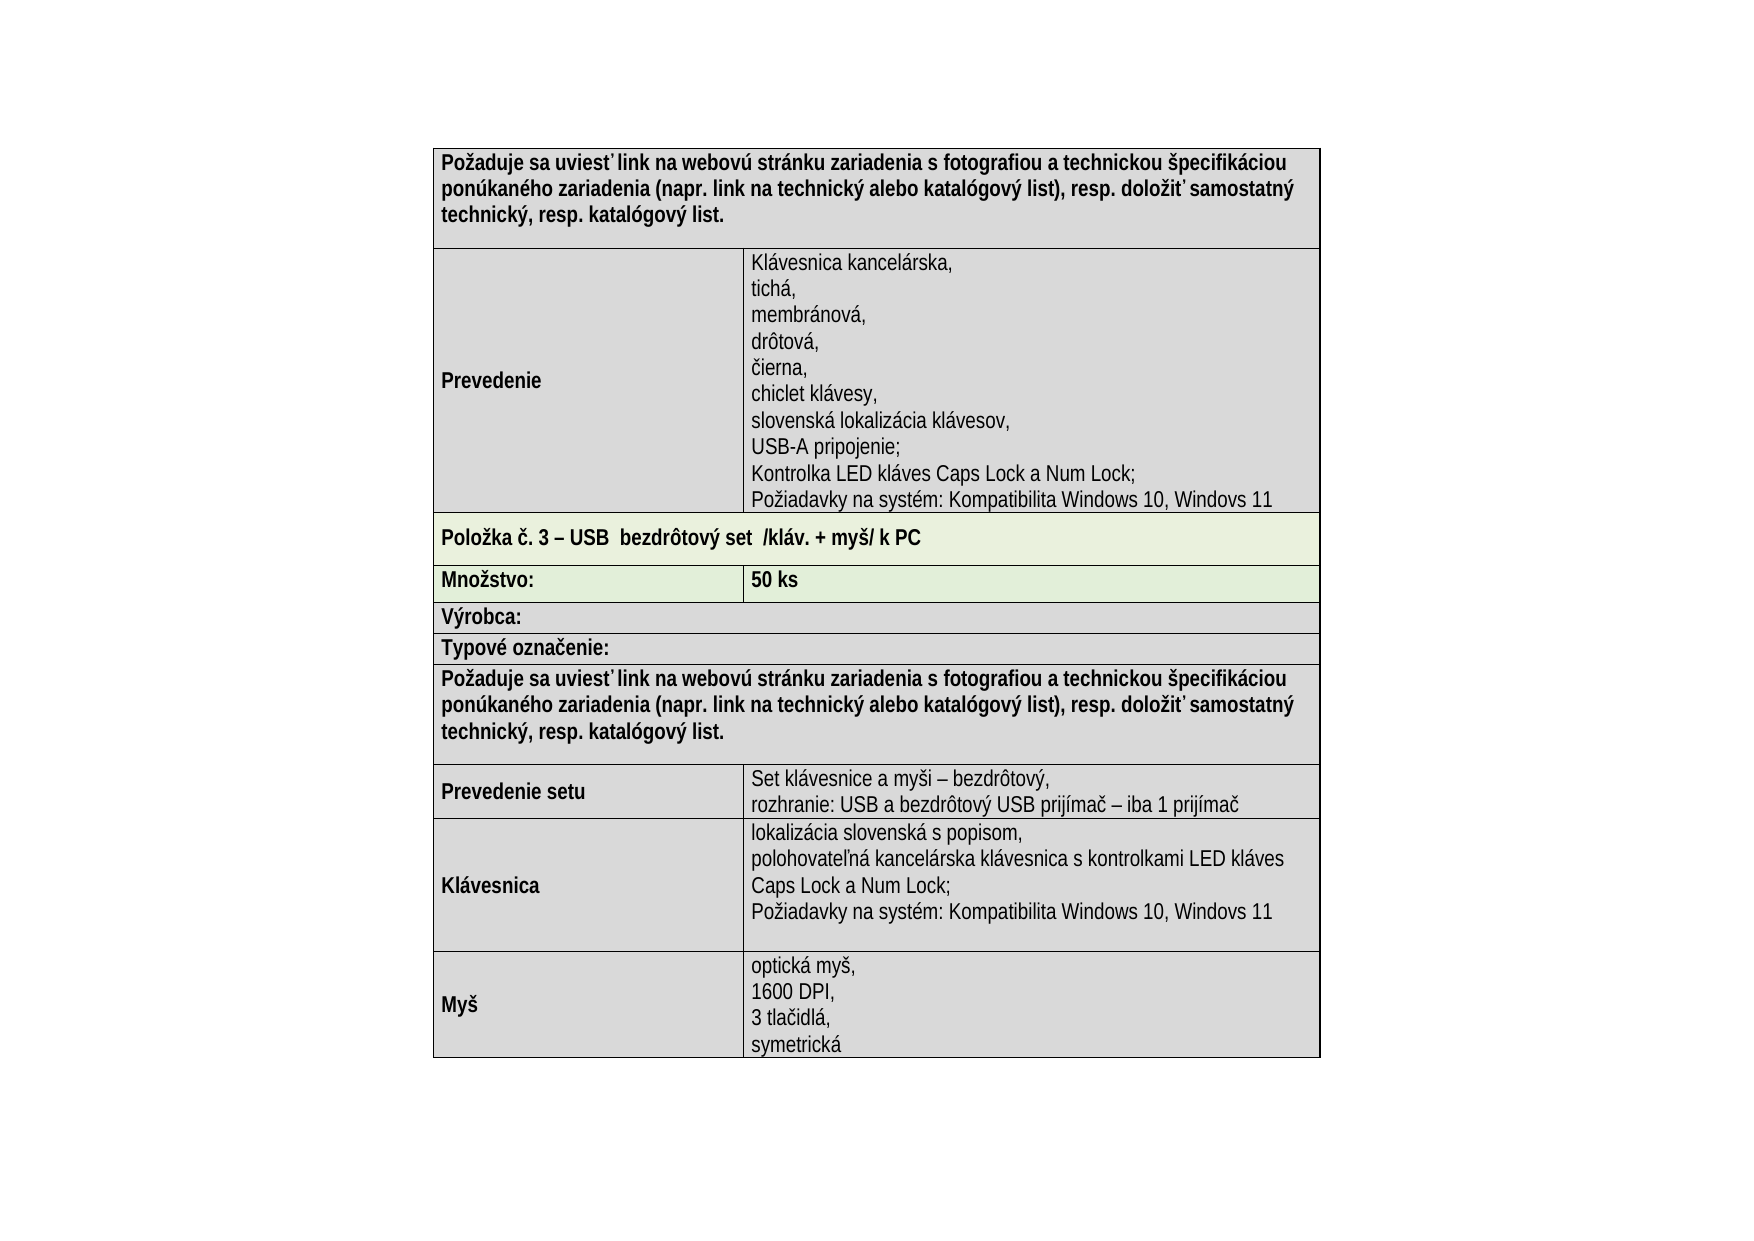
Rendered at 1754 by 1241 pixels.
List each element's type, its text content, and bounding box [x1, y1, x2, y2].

table_cell Množstvo: [434, 566, 743, 602]
table_cell Položka č. 3 – USB bezdrôtový set /kláv. + myš/ k PC [434, 513, 1319, 565]
table_cell Požaduje sa uviesť link na webovú stránku zariadenia s fotografiou a technickou špecifikáciou ponúkaného zariadenia (napr. link na technický alebo katalógový list), resp. doložiť samostatný technický, resp. katalógový list. [434, 665, 1319, 764]
table_cell Prevedenie setu [434, 765, 743, 818]
table_cell Výrobca: [434, 603, 1319, 633]
table_cell lokalizácia slovenská s popisom, polohovateľná kancelárska klávesnica s kontrolkami LED kláves Caps Lock a Num Lock; Požiadavky na systém: Kompatibilita Windows 10, Windovs 11 [744, 819, 1319, 951]
table_cell 50 ks [744, 566, 1319, 602]
table_cell Typové označenie: [434, 634, 1319, 664]
table_cell Požaduje sa uviesť link na webovú stránku zariadenia s fotografiou a technickou špecifikáciou ponúkaného zariadenia (napr. link na technický alebo katalógový list), resp. doložiť samostatný technický, resp. katalógový list. [434, 149, 1319, 248]
table_cell Prevedenie [434, 249, 743, 512]
table_cell optická myš, 1600 DPI, 3 tlačidlá, symetrická [744, 952, 1319, 1057]
table_cell Set klávesnice a myši – bezdrôtový, rozhranie: USB a bezdrôtový USB prijímač – iba 1 prijímač [744, 765, 1319, 818]
table_cell Klávesnica [434, 819, 743, 951]
table_cell Myš [434, 952, 743, 1057]
table_cell Klávesnica kancelárska, tichá, membránová, drôtová, čierna, chiclet klávesy, slovenská lokalizácia klávesov, USB-A pripojenie; Kontrolka LED kláves Caps Lock a Num Lock; Požiadavky na systém: Kompatibilita Windows 10, Windovs 11 [744, 249, 1319, 512]
